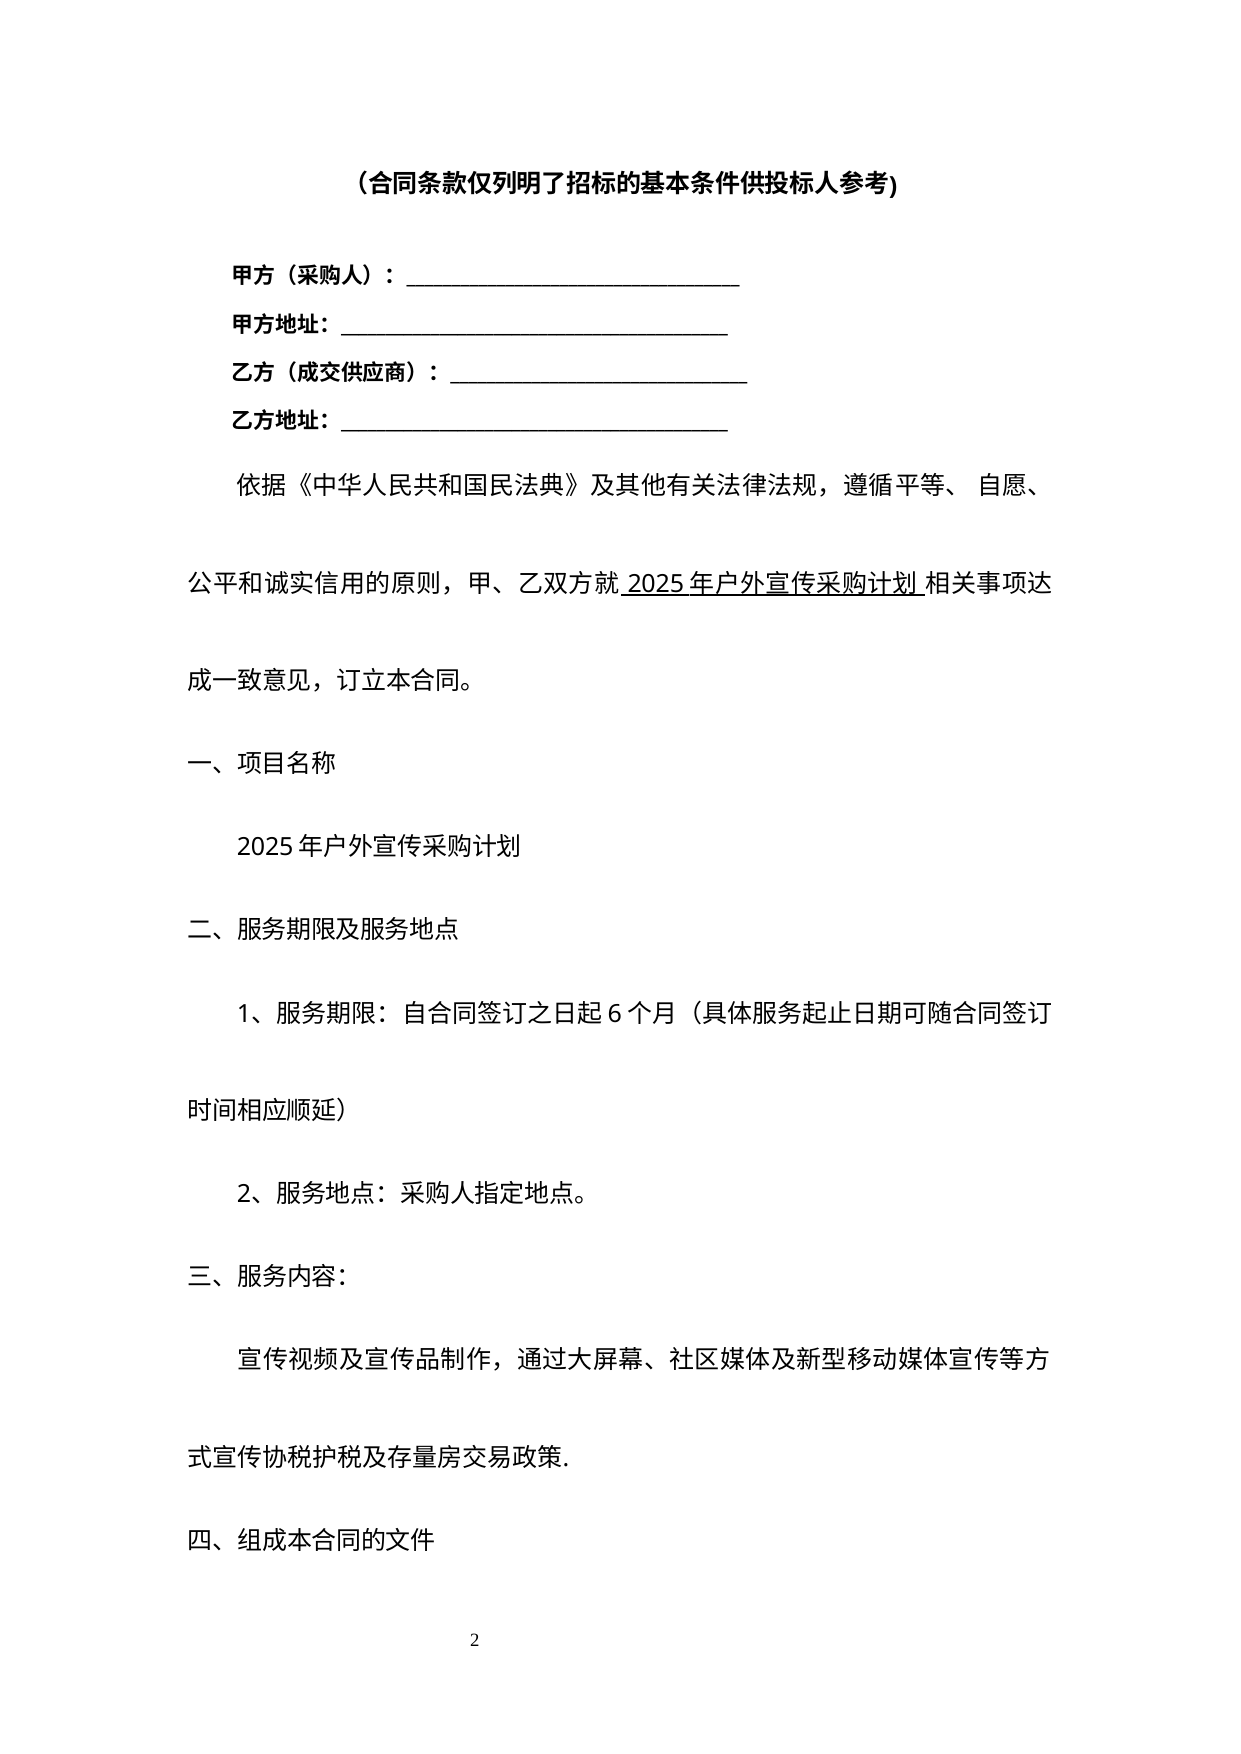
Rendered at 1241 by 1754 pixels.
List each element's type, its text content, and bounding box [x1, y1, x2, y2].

text 依据《中华人民共和国民法典》及其他有关法律法规，遵循平等、 自愿、公平和诚实信用的原则，甲、乙双方就 2025年户外宣传采购计划 相关事项达成一致意见，订立本合同。 [187, 451, 1053, 711]
text 宣传视频及宣传品制作，通过大屏幕、社区媒体及新型移动媒体宣传等方式宣传协税护税及存量房交易政策. [187, 1326, 1053, 1488]
text 四、组成本合同的文件 [187, 1506, 1053, 1571]
text 甲方（采购人）：_____________________________________ [187, 258, 1053, 290]
text 2、服务地点：采购人指定地点。 [187, 1159, 1053, 1224]
text 2025年户外宣传采购计划 [187, 812, 1053, 877]
text （合同条款仅列明了招标的基本条件供投标人参考) [187, 162, 1053, 227]
text 一、项目名称 [187, 729, 1053, 794]
text 乙方（成交供应商）：_________________________________ [187, 354, 1053, 387]
text 甲方地址：___________________________________________ [187, 306, 1053, 339]
text 三、服务内容： [187, 1242, 1053, 1307]
text 1、服务期限：自合同签订之日起6个月（具体服务起止日期可随合同签订时间相应顺延） [187, 979, 1053, 1141]
text 二、服务期限及服务地点 [187, 896, 1053, 961]
text 乙方地址：___________________________________________ [187, 403, 1053, 435]
